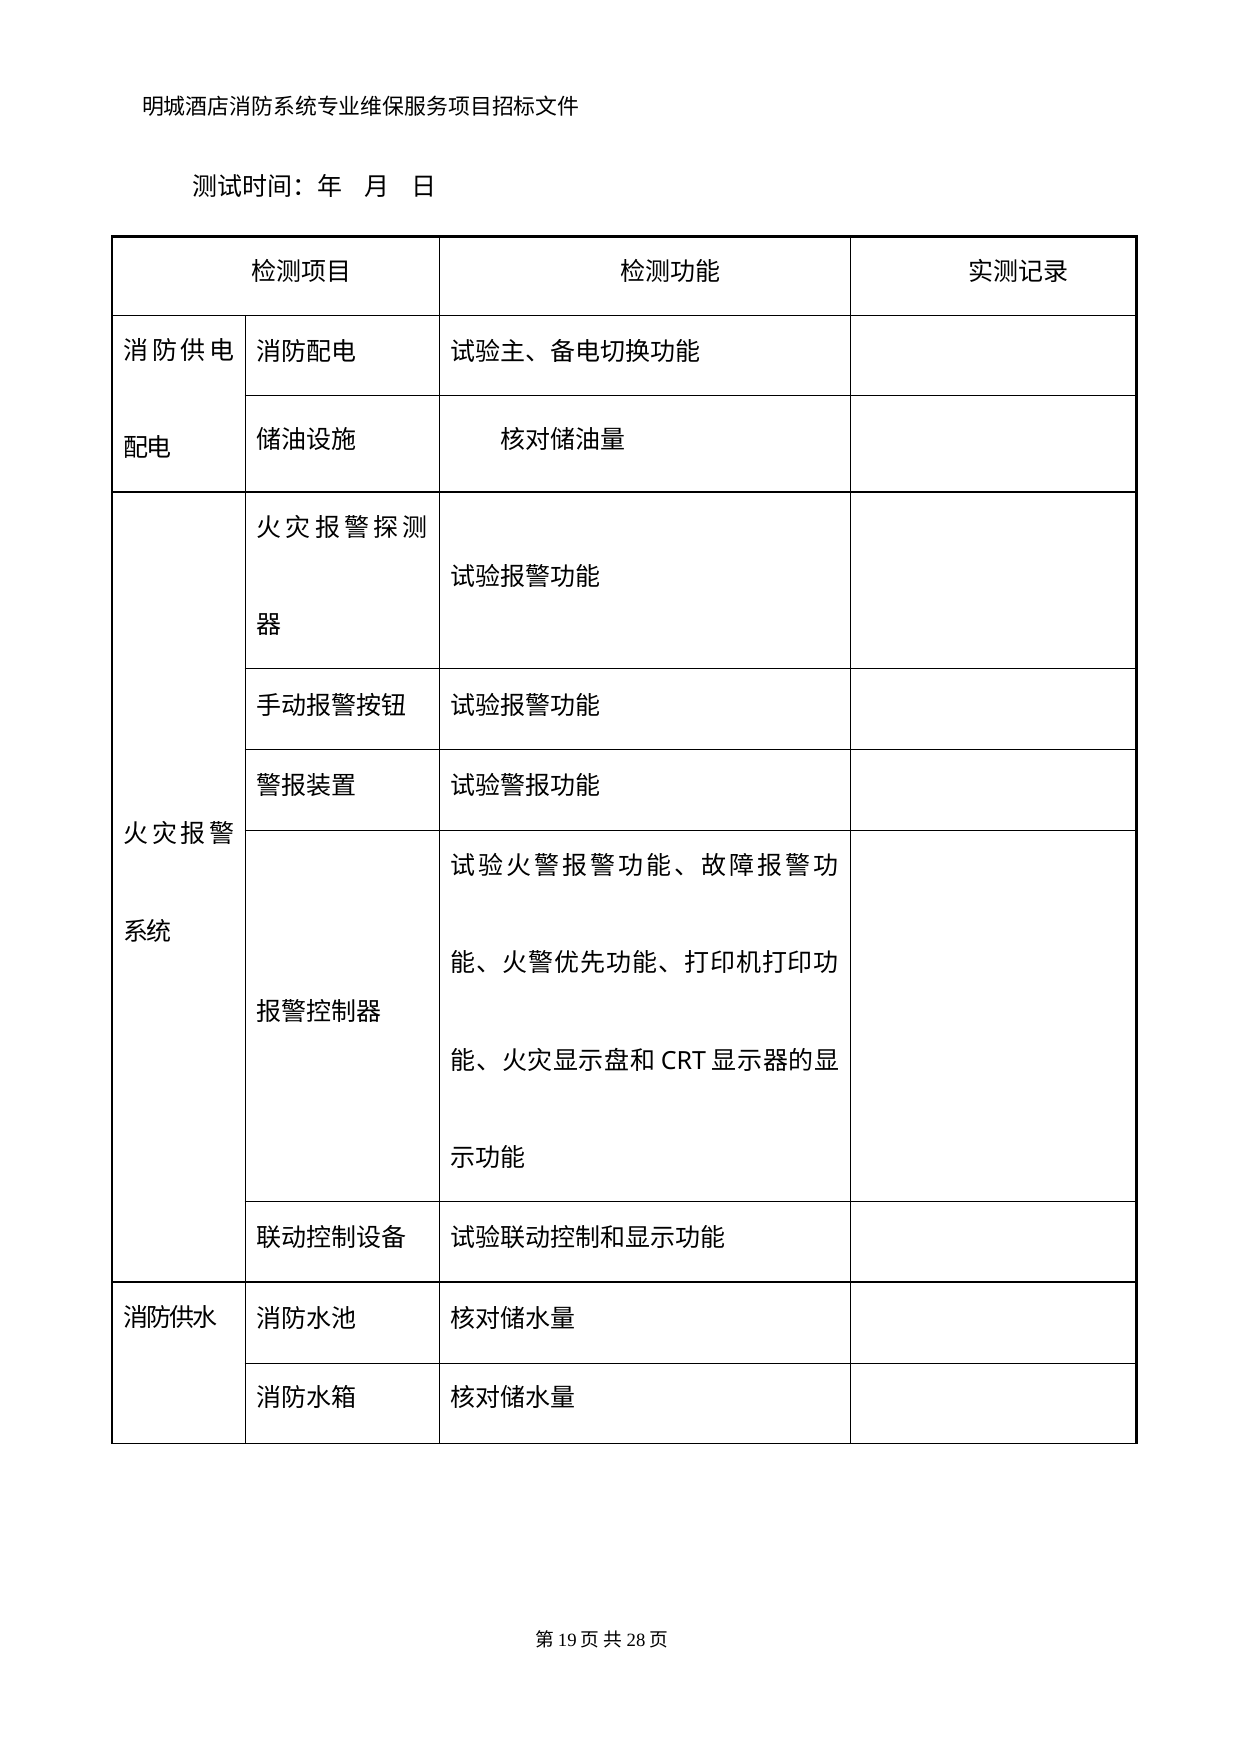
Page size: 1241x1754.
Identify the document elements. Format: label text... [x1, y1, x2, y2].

table_cell 试验报警功能 [440, 669, 850, 749]
table_cell 储油设施 [246, 396, 439, 491]
table_header 检测功能 [440, 238, 850, 315]
table_cell 消防供电 配电 [113, 316, 245, 491]
table_cell 试验报警功能 [440, 493, 850, 668]
table_cell [851, 669, 1135, 749]
table_cell 核对储水量 [440, 1283, 850, 1362]
table_cell 手动报警按钮 [246, 669, 439, 749]
table_cell 试验主、备电切换功能 [440, 316, 850, 395]
table_header 实测记录 [851, 238, 1135, 315]
table_cell 火灾报警系统 [113, 493, 245, 1281]
table_cell 火灾报警探测器 [246, 493, 439, 668]
table_cell 核对储水量 [440, 1364, 850, 1443]
table_cell 警报装置 [246, 750, 439, 830]
table_cell 报警控制器 [246, 831, 439, 1201]
table_cell 消防供水 [113, 1283, 245, 1443]
table_cell [851, 831, 1135, 1201]
table_header 检测项目 [113, 238, 439, 315]
table_cell [851, 493, 1135, 668]
table_cell 消防水箱 [246, 1364, 439, 1443]
table_cell [851, 1283, 1135, 1362]
text 测试时间：年 月 日 [142, 152, 1098, 217]
table_cell 试验警报功能 [440, 750, 850, 830]
table_cell 联动控制设备 [246, 1202, 439, 1281]
table_cell 消防配电 [246, 316, 439, 395]
table_cell 消防水池 [246, 1283, 439, 1362]
table_cell [851, 750, 1135, 830]
table_cell 核对储油量 [440, 396, 850, 491]
table_cell 试验联动控制和显示功能 [440, 1202, 850, 1281]
table_cell [851, 396, 1135, 491]
table_cell 试验火警报警功能、故障报警功能、火警优先功能、打印机打印功能、火灾显示盘和CRT显示器的显示功能 [440, 831, 850, 1201]
table_cell [851, 1202, 1135, 1281]
table_cell [851, 316, 1135, 395]
table_cell [851, 1364, 1135, 1443]
